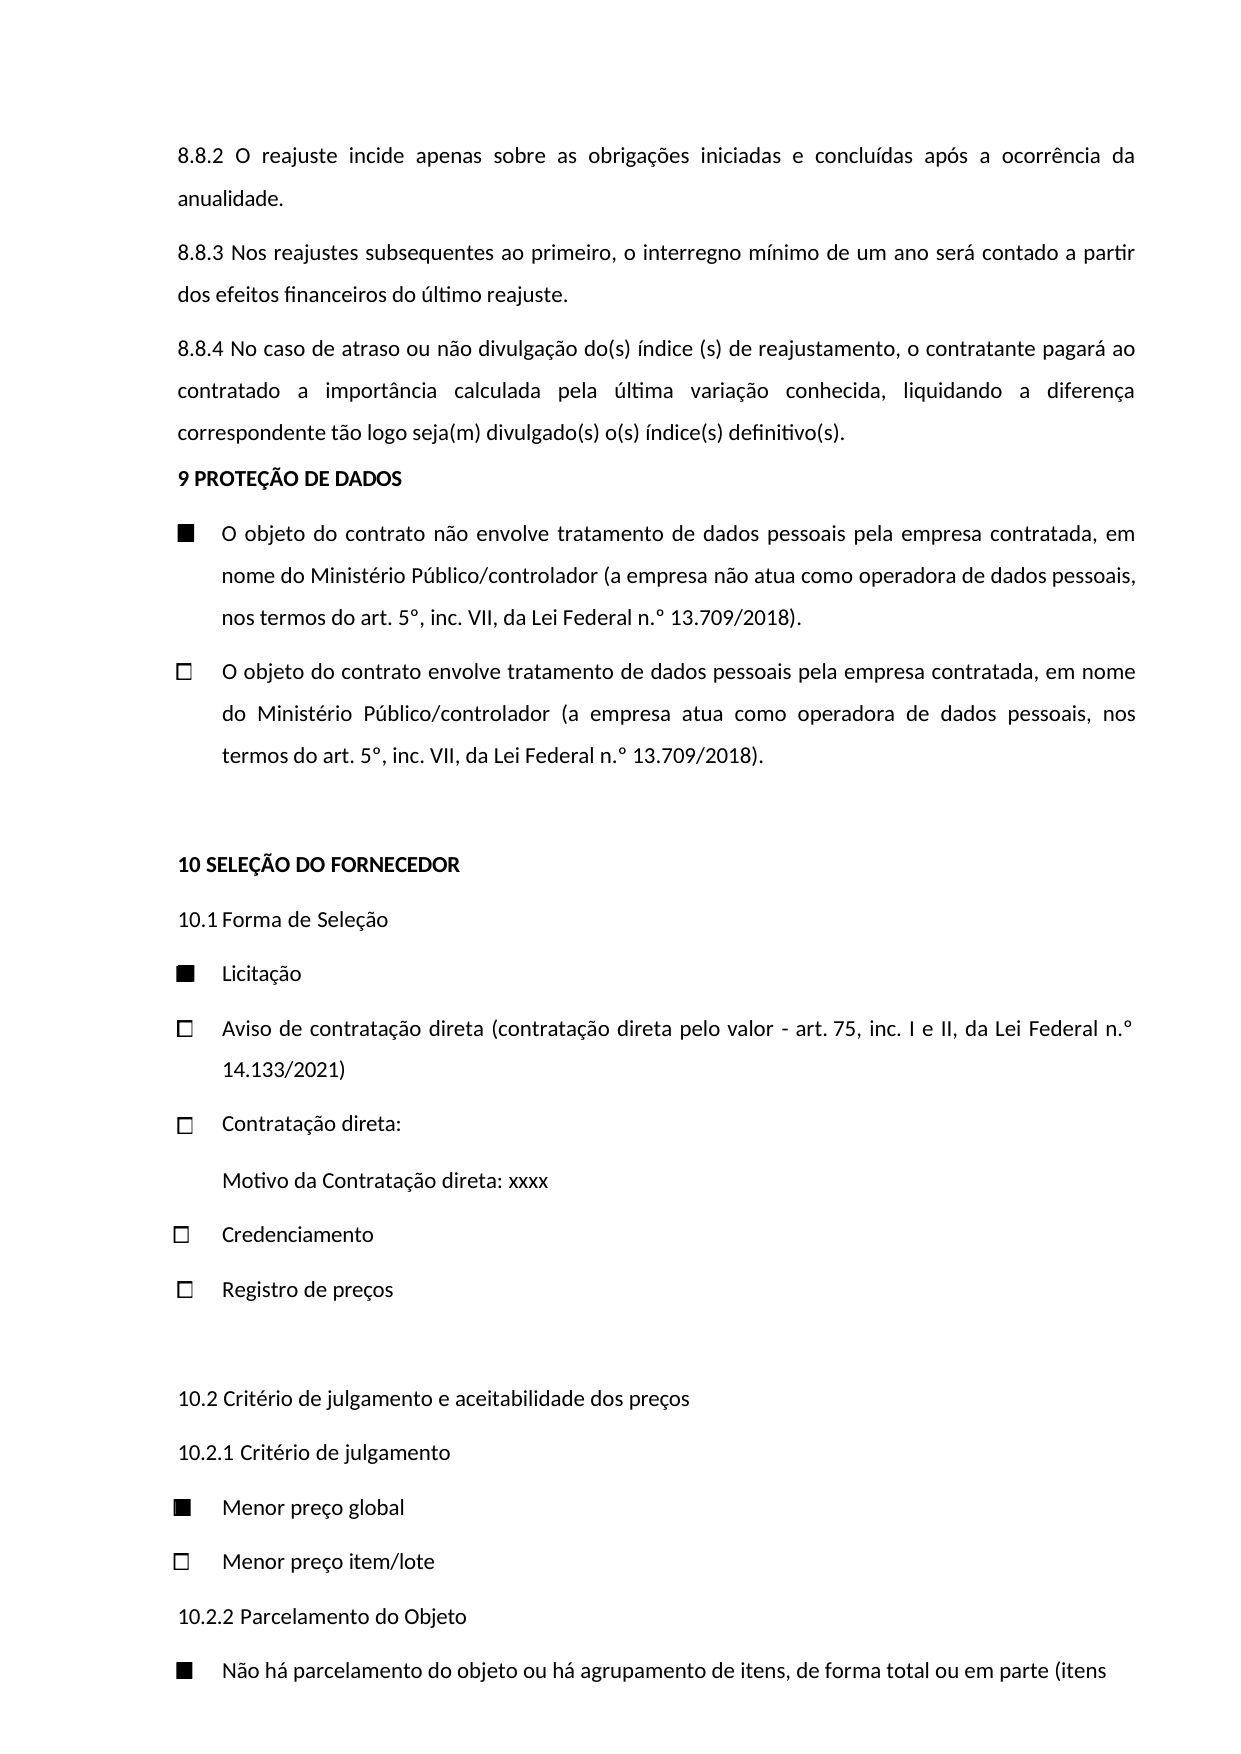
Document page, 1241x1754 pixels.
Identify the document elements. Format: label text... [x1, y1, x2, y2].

list Nos reajustes subsequentes ao primeiro, o interregno mínimo de um ano será contado a partir dos efeitos financeiros do último reajuste. [177, 238, 1137, 308]
picture [176, 1662, 193, 1679]
picture [176, 663, 192, 680]
list Forma de Seleção Licitação [176, 905, 388, 988]
picture [173, 1499, 191, 1516]
text Motivo da Contratação direta: xxxx Credenciamento [173, 1166, 548, 1248]
list No caso de atraso ou não divulgação do(s) índice (s) de reajustamento, o contratante pagará ao contratado a importância calculada pela última variação conhecida, liquidando a diferença correspondente tão logo seja(m) divulgado(s) o(s) índice(s) definitivo(s). [177, 334, 1137, 446]
text Menor preço item/lote [173, 1547, 1152, 1575]
list Critério de julgamento e aceitabilidade dos preços [177, 1384, 1152, 1412]
list Parcelamento do Objeto [177, 1602, 1152, 1630]
picture [176, 965, 195, 982]
list Critério de julgamento Menor preço global [173, 1438, 450, 1521]
subtitle PROTEÇÃO DE DADOS [177, 464, 1152, 492]
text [176, 1656, 1137, 1684]
text O objeto do contrato não envolve tratamento de dados pessoais pela empresa contratada, em nome do Ministério Público/controlador (a empresa não atua como operadora de dados pessoais, nos termos do art. 5º, inc. VII, da Lei Federal n.º 13.709/2018). [177, 519, 1137, 631]
picture [173, 1553, 189, 1570]
picture [177, 1020, 193, 1037]
picture [177, 1117, 193, 1134]
text Registro de preços [177, 1275, 1152, 1303]
text Aviso de contratação direta (contratação direta pelo valor - art. 75, inc. I e II, da Lei Federal n.º 14.133/2021) [177, 1014, 1137, 1084]
picture [173, 1226, 189, 1243]
list O reajuste incide apenas sobre as obrigações iniciadas e concluídas após a ocorrência da anualidade. [177, 142, 1137, 212]
text O objeto do contrato envolve tratamento de dados pessoais pela empresa contratada, em nome do Ministério Público/controlador (a empresa atua como operadora de dados pessoais, nos termos do art. 5º, inc. VII, da Lei Federal n.º 13.709/2018). [176, 657, 1137, 769]
text Contratação direta: [177, 1109, 1152, 1139]
subtitle SELEÇÃO DO FORNECEDOR [177, 850, 1152, 878]
picture [177, 524, 195, 542]
picture [177, 1281, 193, 1298]
